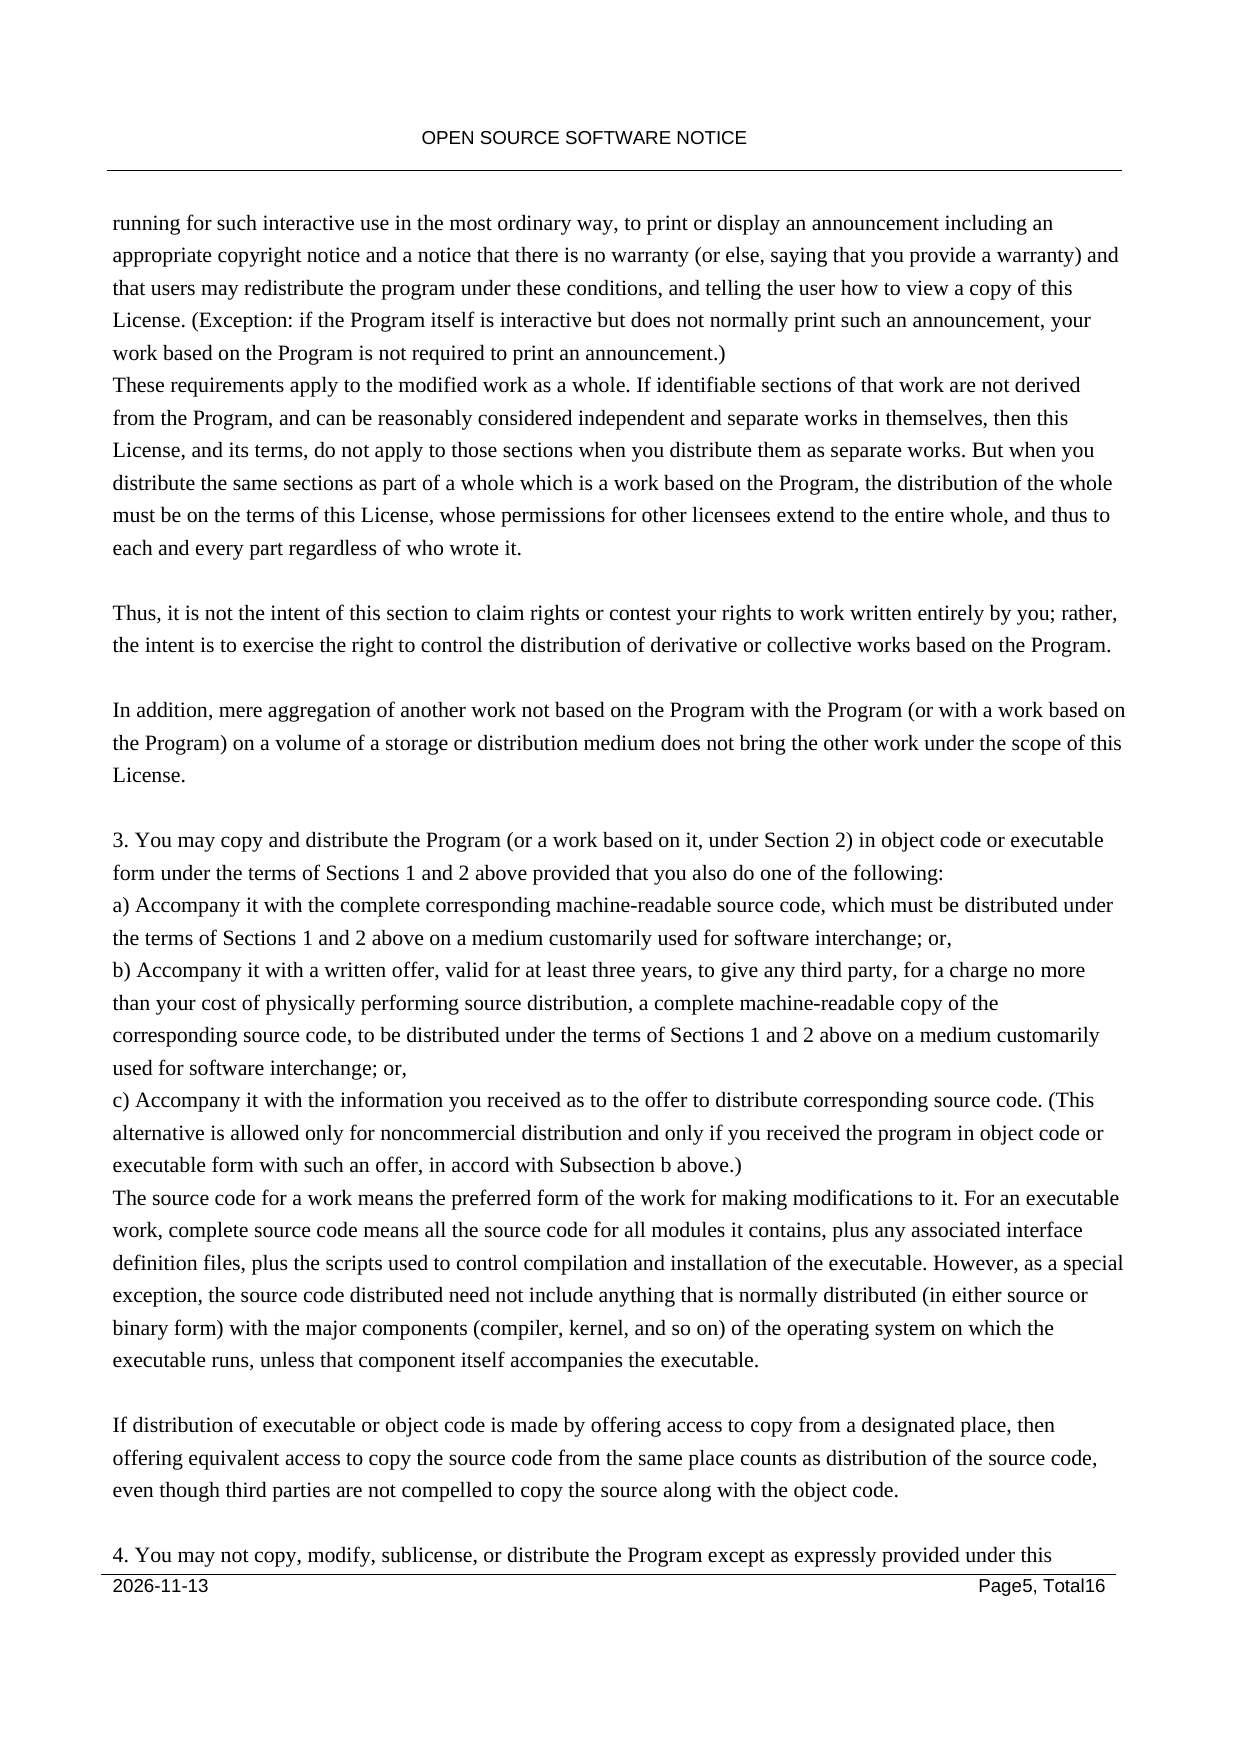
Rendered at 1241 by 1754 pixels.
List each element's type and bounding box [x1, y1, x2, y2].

text [112, 206, 1128, 1571]
